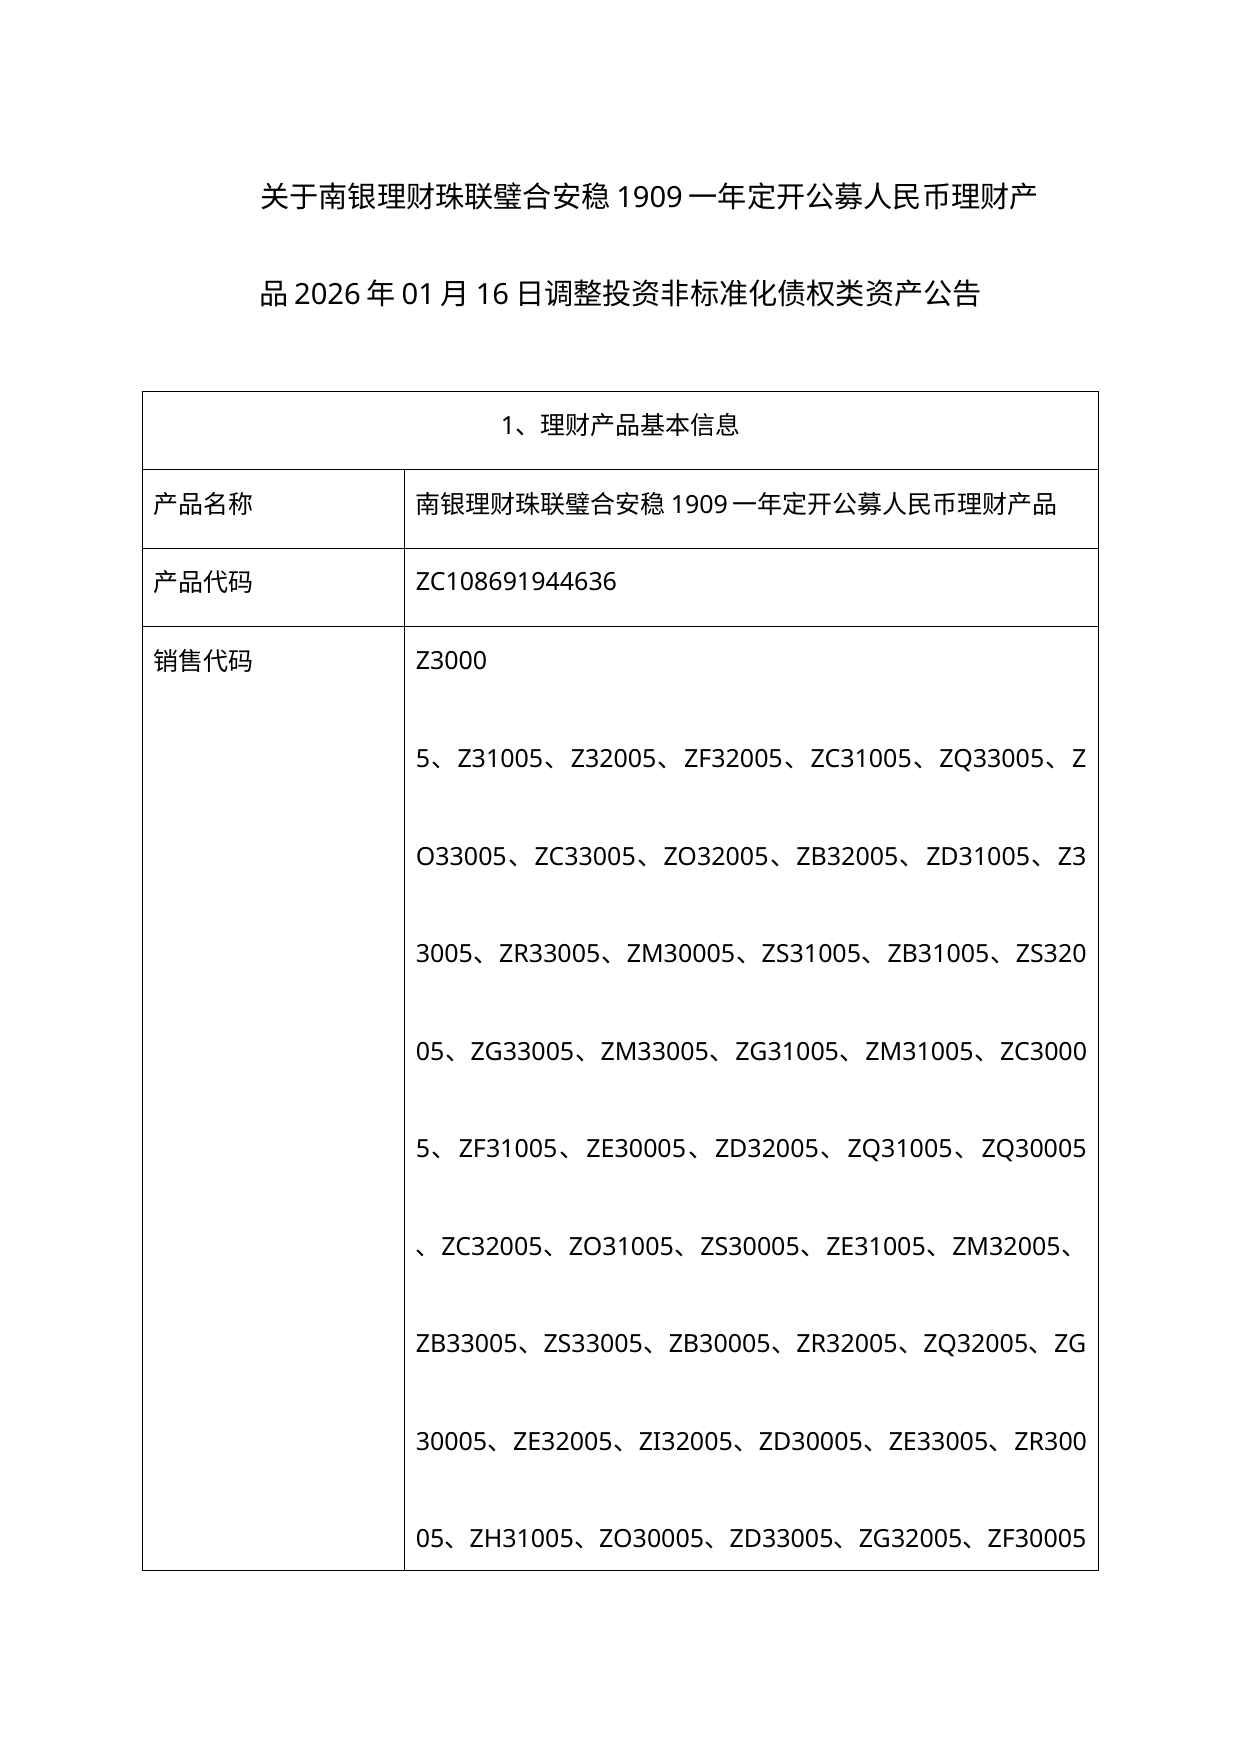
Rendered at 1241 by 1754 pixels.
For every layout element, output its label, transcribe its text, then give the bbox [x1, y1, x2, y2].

table_cell 南银理财珠联璧合安稳1909一年定开公募人民币理财产品 [405, 470, 1098, 547]
table_cell 产品代码 [143, 549, 404, 626]
table_header 1、理财产品基本信息 [143, 392, 1098, 469]
text 关于南银理财珠联璧合安稳1909一年定开公募人民币理财产品2026年01月16日调整投资非标准化债权类资产公告 [187, 162, 1053, 324]
table_cell ZC108691944636 [405, 549, 1098, 626]
table_cell 销售代码 [143, 627, 404, 1569]
table_cell 产品名称 [143, 470, 404, 547]
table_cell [405, 627, 1098, 1569]
